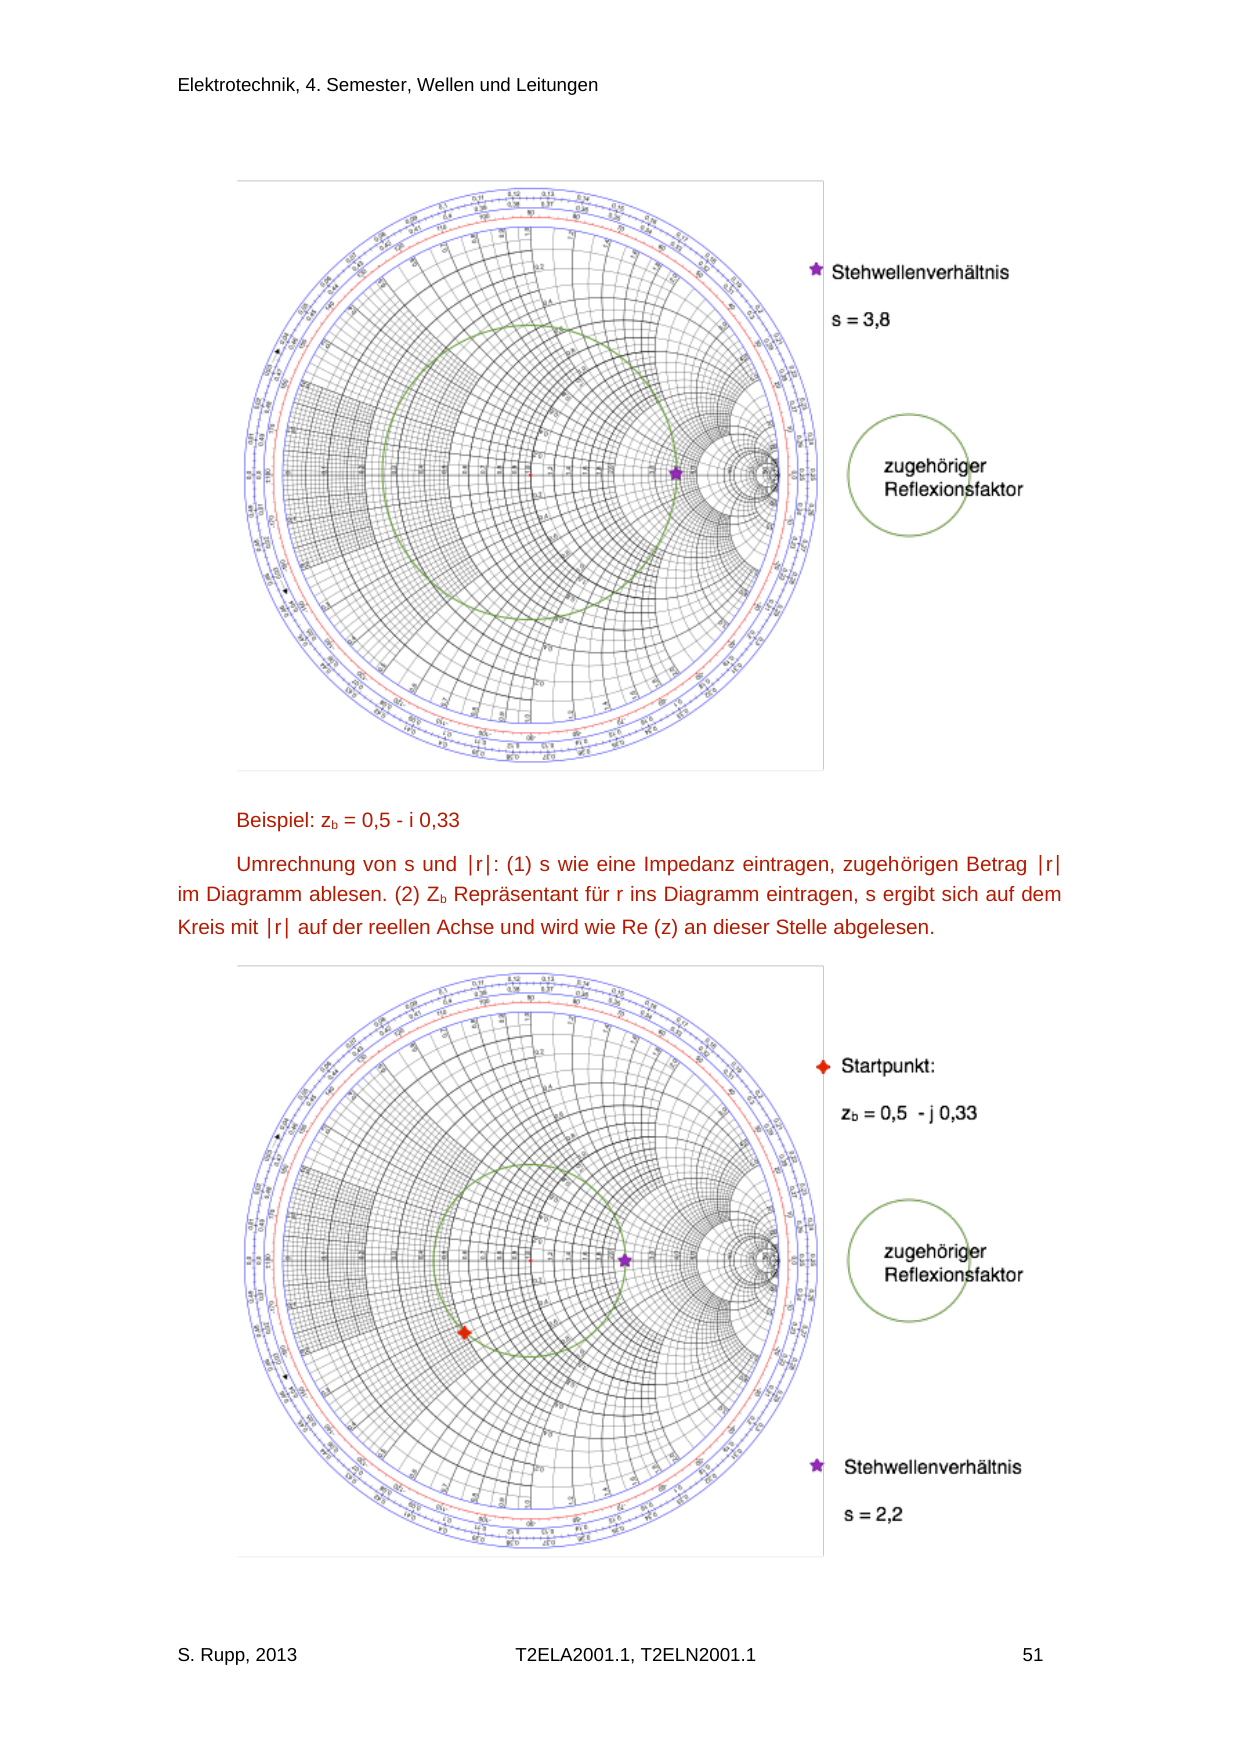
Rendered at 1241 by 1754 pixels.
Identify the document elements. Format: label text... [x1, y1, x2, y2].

picture [236, 962, 1122, 1564]
text Umrechnung von s und ∣r∣: (1) s wie eine Impedanz eintragen, zugehörigen Betrag ∣r∣ im Diagramm ablesen. (2) Zb Repräsentant für r ins Diagramm eintragen, s ergibt sich auf dem Kreis mit ∣r∣ auf der reellen Achse und wird wie Re (z) an dieser Stelle abgelesen. [177, 849, 1063, 940]
picture [236, 177, 1122, 778]
text Beispiel: zb = 0,5 - i 0,33 [177, 808, 1063, 832]
